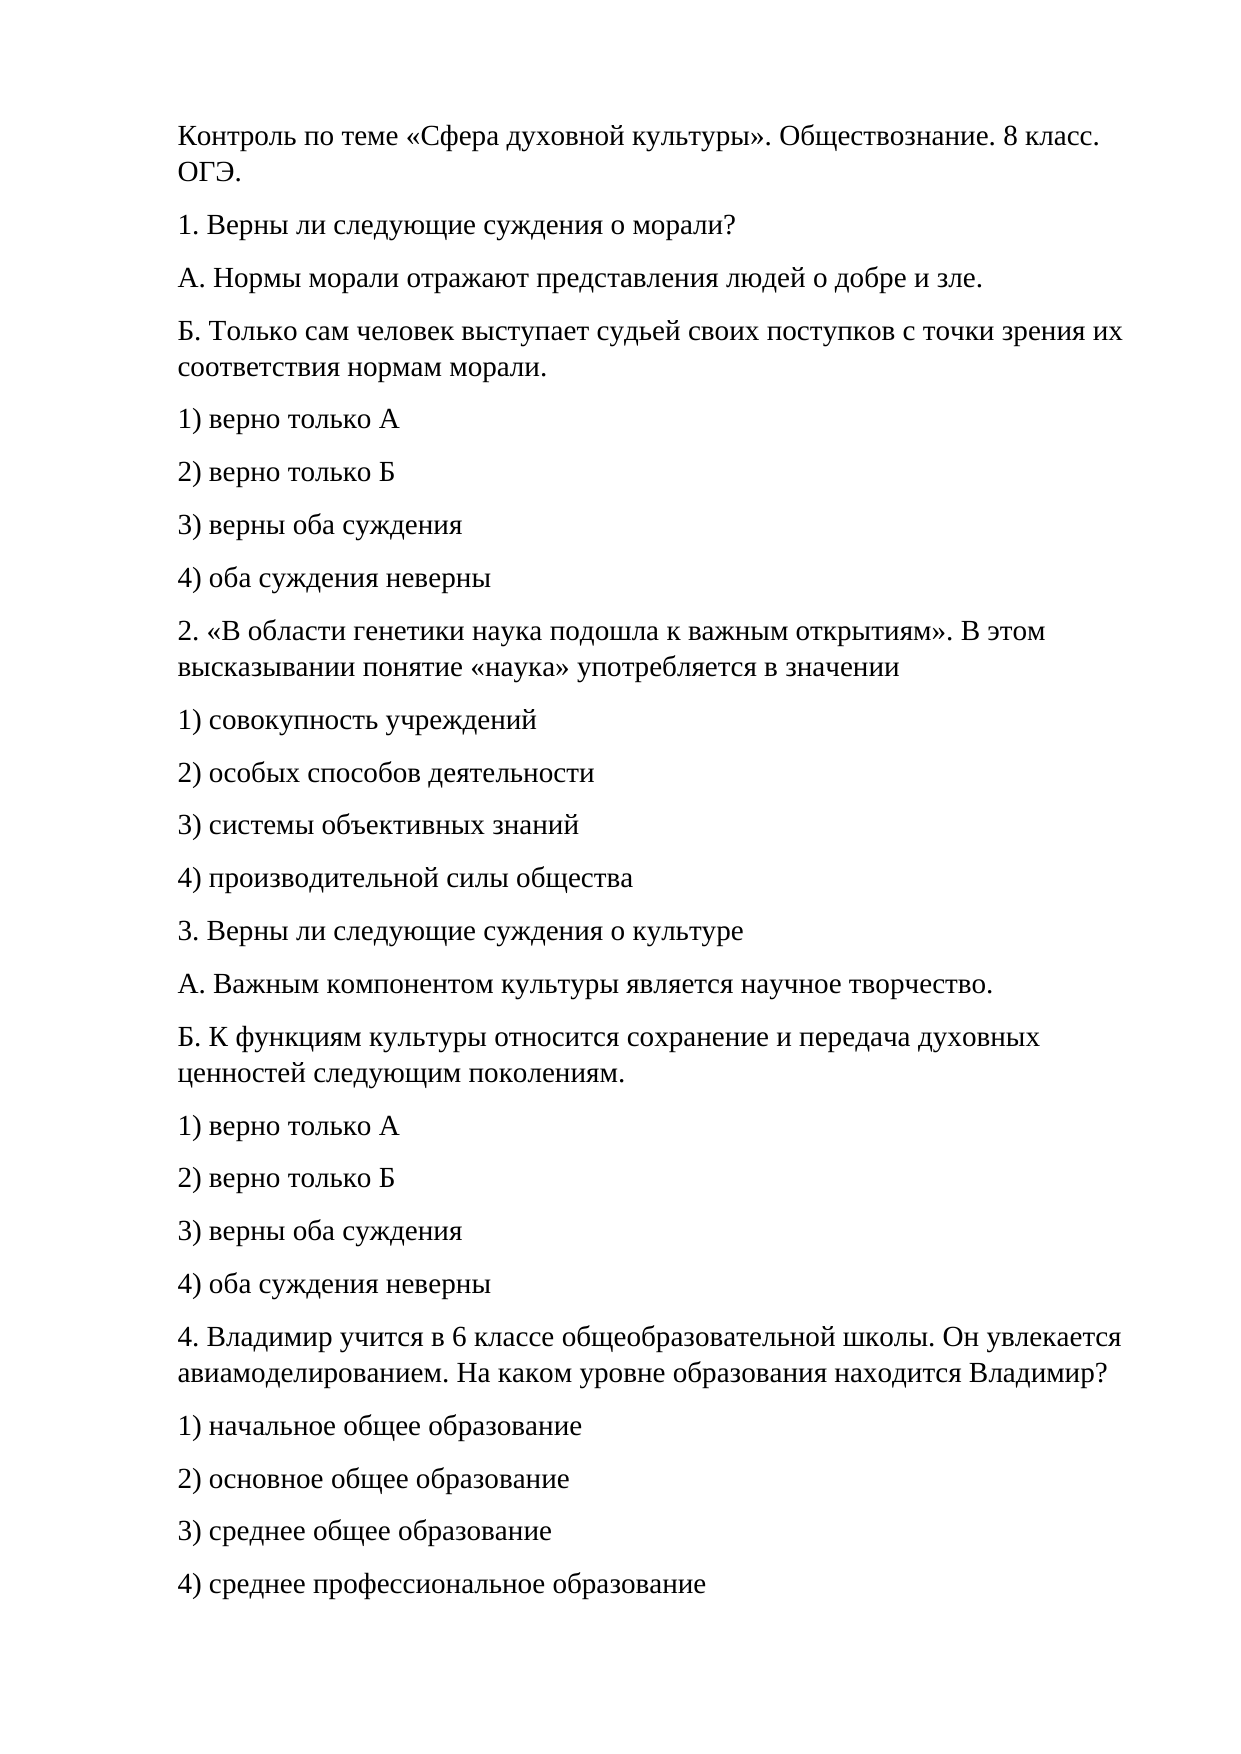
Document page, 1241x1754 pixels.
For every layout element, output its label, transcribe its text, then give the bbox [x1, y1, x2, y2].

text Б. Только сам человек выступает судьей своих поступков с точки зрения их соответствия нормам морали. [177, 313, 1152, 382]
text 1) верно только А [177, 1108, 1152, 1141]
text 4) среднее профессиональное образование [177, 1566, 1152, 1600]
text Контроль по теме «Сфера духовной культуры». Обществознание. 8 класс. ОГЭ. [177, 118, 1152, 188]
text 1) верно только А [177, 402, 1152, 435]
text 3) системы объективных знаний [177, 807, 1152, 841]
text 1. Верны ли следующие суждения о морали? [177, 207, 1152, 241]
text 2) верно только Б [177, 1161, 1152, 1194]
text 4) оба суждения неверны [177, 560, 1152, 594]
text 1) начальное общее образование [177, 1408, 1152, 1441]
text Б. К функциям культуры относится сохранение и передача духовных ценностей следующим поколениям. [177, 1019, 1152, 1088]
text 3) верны оба суждения [177, 1213, 1152, 1247]
text А. Важным компонентом культуры является научное творчество. [177, 966, 1152, 999]
text 4) производительной силы общества [177, 860, 1152, 894]
text 1) совокупность учреждений [177, 702, 1152, 735]
text 2) верно только Б [177, 454, 1152, 488]
text 4) оба суждения неверны [177, 1266, 1152, 1300]
text 3. Верны ли следующие суждения о культуре [177, 913, 1152, 947]
text 2) особых способов деятельности [177, 755, 1152, 788]
text 3) верны оба суждения [177, 507, 1152, 541]
text А. Нормы морали отражают представления людей о добре и зле. [177, 260, 1152, 293]
text 2) основное общее образование [177, 1461, 1152, 1494]
text 2. «В области генетики наука подошла к важным открытиям». В этом высказывании понятие «наука» употребляется в значении [177, 613, 1152, 683]
text 3) среднее общее образование [177, 1513, 1152, 1547]
text 4. Владимир учится в 6 классе общеобразовательной школы. Он увлекается авиамоделированием. На каком уровне образования находится Владимир? [177, 1319, 1152, 1389]
